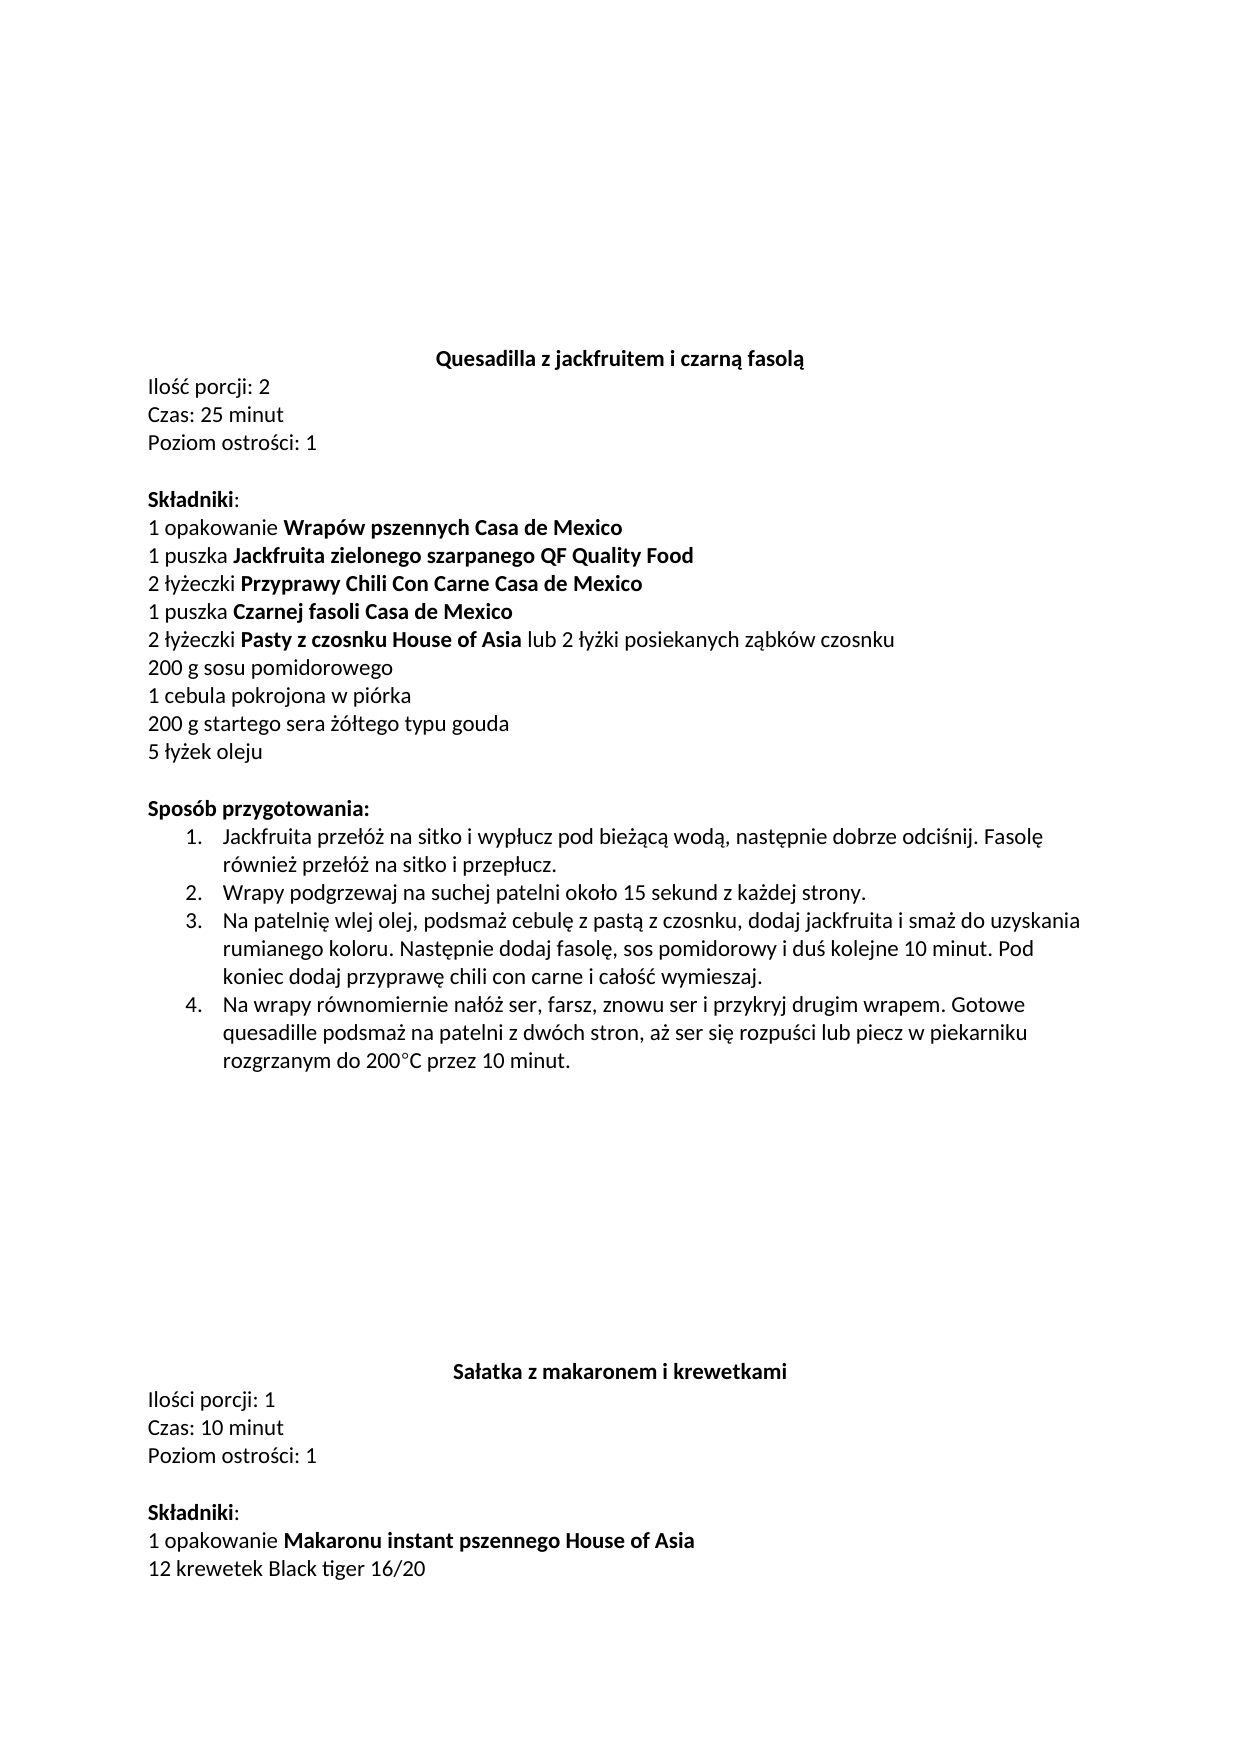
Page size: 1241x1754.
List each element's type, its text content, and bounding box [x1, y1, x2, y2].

text Poziom ostrości: 1 [148, 428, 1093, 456]
text 200 g sosu pomidorowego [148, 653, 1093, 681]
text Składniki: [148, 485, 1093, 513]
text Sałatka z makaronem i krewetkami [148, 1357, 1093, 1385]
text 5 łyżek oleju [148, 737, 1093, 765]
text 200 g startego sera żółtego typu gouda [148, 709, 1093, 737]
text Czas: 10 minut [148, 1413, 1093, 1441]
text Sposób przygotowania: [148, 794, 1093, 822]
text 1 opakowanie Wrapów pszennych Casa de Mexico [148, 513, 1093, 541]
text Poziom ostrości: 1 [148, 1441, 1093, 1469]
list Jackfruita przełóż na sitko i wypłucz pod bieżącą wodą, następnie dobrze odciśnij. Fasolę również przełóż na sitko i przepłucz. [185, 822, 1093, 878]
text Ilość porcji: 2 [148, 372, 1093, 400]
text 12 krewetek Black tiger 16/20 [148, 1554, 1093, 1582]
text Ilości porcji: 1 [148, 1385, 1093, 1413]
text 2 łyżeczki Przyprawy Chili Con Carne Casa de Mexico [148, 569, 1093, 597]
text 1 opakowanie Makaronu instant pszennego House of Asia [148, 1526, 1093, 1554]
list Na patelnię wlej olej, podsmaż cebulę z pastą z czosnku, dodaj jackfruita i smaż do uzyskania rumianego koloru. Następnie dodaj fasolę, sos pomidorowy i duś kolejne 10 minut. Pod koniec dodaj przyprawę chili con carne i całość wymieszaj. [185, 906, 1093, 990]
text Czas: 25 minut [148, 400, 1093, 428]
text 2 łyżeczki Pasty z czosnku House of Asia lub 2 łyżki posiekanych ząbków czosnku [148, 625, 1093, 653]
list Wrapy podgrzewaj na suchej patelni około 15 sekund z każdej strony. [185, 878, 1093, 906]
list Na wrapy równomiernie nałóż ser, farsz, znowu ser i przykryj drugim wrapem. Gotowe quesadille podsmaż na patelni z dwóch stron, aż ser się rozpuści lub piecz w piekarniku rozgrzanym do 200°C przez 10 minut. [185, 990, 1093, 1074]
text 1 cebula pokrojona w piórka [148, 681, 1093, 709]
text 1 puszka Czarnej fasoli Casa de Mexico [148, 597, 1093, 625]
text Quesadilla z jackfruitem i czarną fasolą [148, 344, 1093, 372]
text Składniki: [148, 1498, 1093, 1526]
text 1 puszka Jackfruita zielonego szarpanego QF Quality Food [148, 541, 1093, 569]
